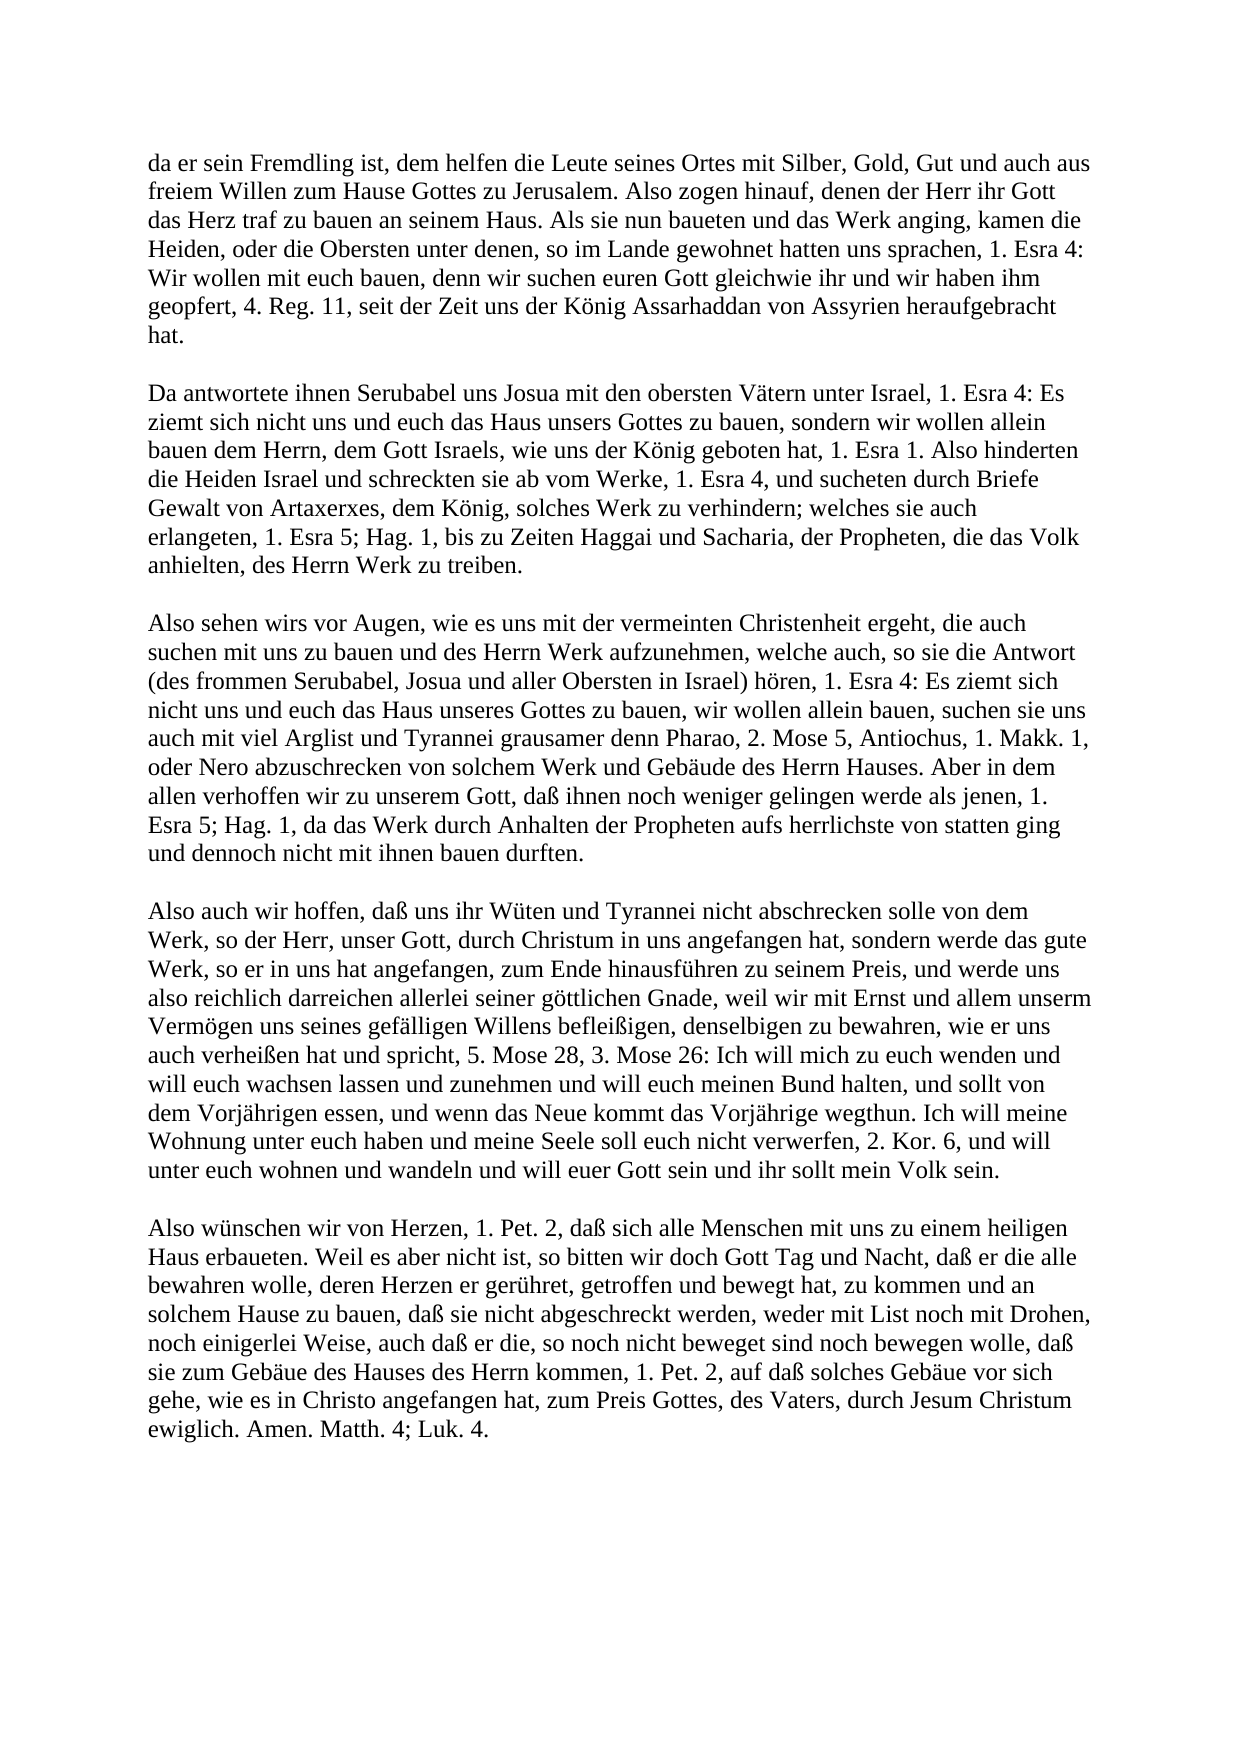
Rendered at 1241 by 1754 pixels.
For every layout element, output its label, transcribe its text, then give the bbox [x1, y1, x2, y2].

text Also wünschen wir von Herzen, 1. Pet. 2, daß sich alle Menschen mit uns zu einem heiligen Haus erbaueten. Weil es aber nicht ist, so bitten wir doch Gott Tag und Nacht, daß er die alle bewahren wolle, deren Herzen er gerühret, getroffen und bewegt hat, zu kommen und an solchem Hause zu bauen, daß sie nicht abgeschreckt werden, weder mit List noch mit Drohen, noch einigerlei Weise, auch daß er die, so noch nicht beweget sind noch bewegen wolle, daß sie zum Gebäue des Hauses des Herrn kommen, 1. Pet. 2, auf daß solches Gebäue vor sich gehe, wie es in Christo angefangen hat, zum Preis Gottes, des Vaters, durch Jesum Christum ewiglich. Amen. Matth. 4; Luk. 4. [148, 1213, 1093, 1443]
text Da antwortete ihnen Serubabel uns Josua mit den obersten Vätern unter Israel, 1. Esra 4: Es ziemt sich nicht uns und euch das Haus unsers Gottes zu bauen, sondern wir wollen allein bauen dem Herrn, dem Gott Israels, wie uns der König geboten hat, 1. Esra 1. Also hinderten die Heiden Israel und schreckten sie ab vom Werke, 1. Esra 4, und sucheten durch Briefe Gewalt von Artaxerxes, dem König, solches Werk zu verhindern; welches sie auch erlangeten, 1. Esra 5; Hag. 1, bis zu Zeiten Haggai und Sacharia, der Propheten, die das Volk anhielten, des Herrn Werk zu treiben. [148, 378, 1093, 579]
text Also sehen wirs vor Augen, wie es uns mit der vermeinten Christenheit ergeht, die auch suchen mit uns zu bauen und des Herrn Werk aufzunehmen, welche auch, so sie die Antwort (des frommen Serubabel, Josua und aller Obersten in Israel) hören, 1. Esra 4: Es ziemt sich nicht uns und euch das Haus unseres Gottes zu bauen, wir wollen allein bauen, suchen sie uns auch mit viel Arglist und Tyrannei grausamer denn Pharao, 2. Mose 5, Antiochus, 1. Makk. 1, oder Nero abzuschrecken von solchem Werk und Gebäude des Herrn Hauses. Aber in dem allen verhoffen wir zu unserem Gott, daß ihnen noch weniger gelingen werde als jenen, 1. Esra 5; Hag. 1, da das Werk durch Anhalten der Propheten aufs herrlichste von statten ging und dennoch nicht mit ihnen bauen durften. [148, 608, 1093, 867]
text Also auch wir hoffen, daß uns ihr Wüten und Tyrannei nicht abschrecken solle von dem Werk, so der Herr, unser Gott, durch Christum in uns angefangen hat, sondern werde das gute Werk, so er in uns hat angefangen, zum Ende hinausführen zu seinem Preis, und werde uns also reichlich darreichen allerlei seiner göttlichen Gnade, weil wir mit Ernst und allem unserm Vermögen uns seines gefälligen Willens befleißigen, denselbigen zu bewahren, wie er uns auch verheißen hat und spricht, 5. Mose 28, 3. Mose 26: Ich will mich zu euch wenden und will euch wachsen lassen und zunehmen und will euch meinen Bund halten, und sollt von dem Vorjährigen essen, und wenn das Neue kommt das Vorjährige wegthun. Ich will meine Wohnung unter euch haben und meine Seele soll euch nicht verwerfen, 2. Kor. 6, und will unter euch wohnen und wandeln und will euer Gott sein und ihr sollt mein Volk sein. [148, 896, 1093, 1184]
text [148, 148, 1093, 349]
